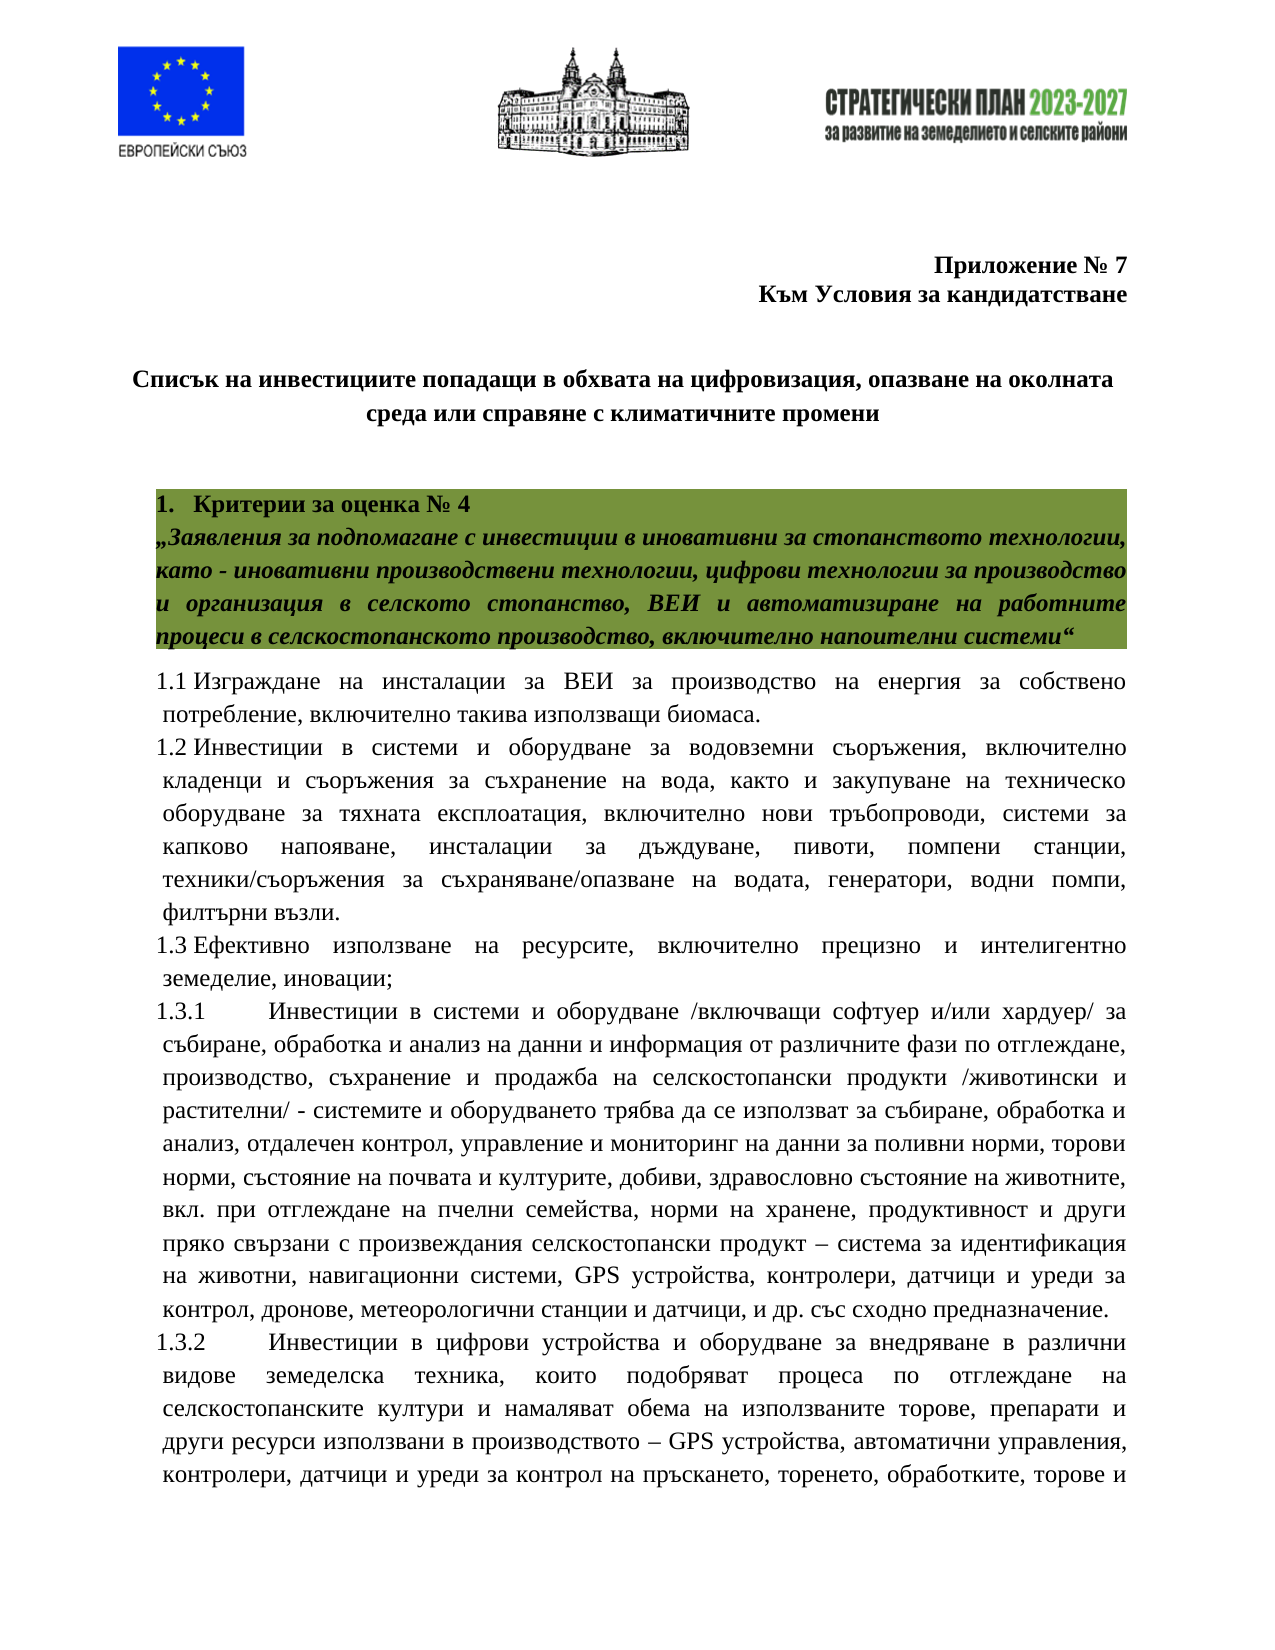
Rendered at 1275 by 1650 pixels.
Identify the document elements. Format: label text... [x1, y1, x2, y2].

text „Заявления за подпомагане с инвестиции в иновативни за стопанството технологии, като - иновативни производствени технологии, цифрови технологии за производство и организация в селското стопанство, ВЕИ и автоматизиране на работните процеси в селскостопанското производство, включително напоителни системи“ [156, 522, 1127, 649]
list Критерии за оценка № 4 [156, 489, 1127, 517]
picture [493, 44, 697, 160]
list Инвестиции в системи и оборудване за водовземни съоръжения, включително кладенци и съоръжения за съхранение на вода, както и закупуване на техническо оборудване за тяхната експлоатация, включително нови тръбопроводи, системи за капково напояване, инсталации за дъждуване, пивоти, помпени станции, техники/съоръжения за съхраняване/опазване на водата, генератори, водни помпи, филтърни възли. [156, 732, 1127, 926]
text Приложение № 7 [118, 250, 1127, 279]
list Инвестиции в системи и оборудване /включващи софтуер и/или хардуер/ за събиране, обработка и анализ на данни и информация от различните фази по отглеждане, производство, съхранение и продажба на селскостопански продукти /животински и растителни/ - системите и оборудването трябва да се използват за събиране, обработка и анализ, отдалечен контрол, управление и мониторинг на данни за поливни норми, торови норми, състояние на почвата и културите, добиви, здравословно състояние на животните, вкл. при отглеждане на пчелни семейства, норми на хранене, продуктивност и други пряко свързани с произвеждания селскостопански продукт – система за идентификация на животни, навигационни системи, GPS устройства, контролери, датчици и уреди за контрол, дронове, метеорологични станции и датчици, и др. със сходно предназначение. [156, 996, 1127, 1322]
list Ефективно използване на ресурсите, включително прецизно и интелигентно земеделие, иновации; [156, 930, 1127, 992]
text Списък на инвестициите попадащи в обхвата на цифровизация, опазване на околната среда или справяне с климатичните промени [118, 364, 1127, 426]
text Към Условия за кандидатстване [118, 279, 1127, 308]
picture [824, 70, 1128, 160]
picture [118, 45, 248, 160]
list Изграждане на инсталации за ВЕИ за производство на енергия за собствено потребление, включително такива използващи биомаса. [156, 666, 1127, 728]
